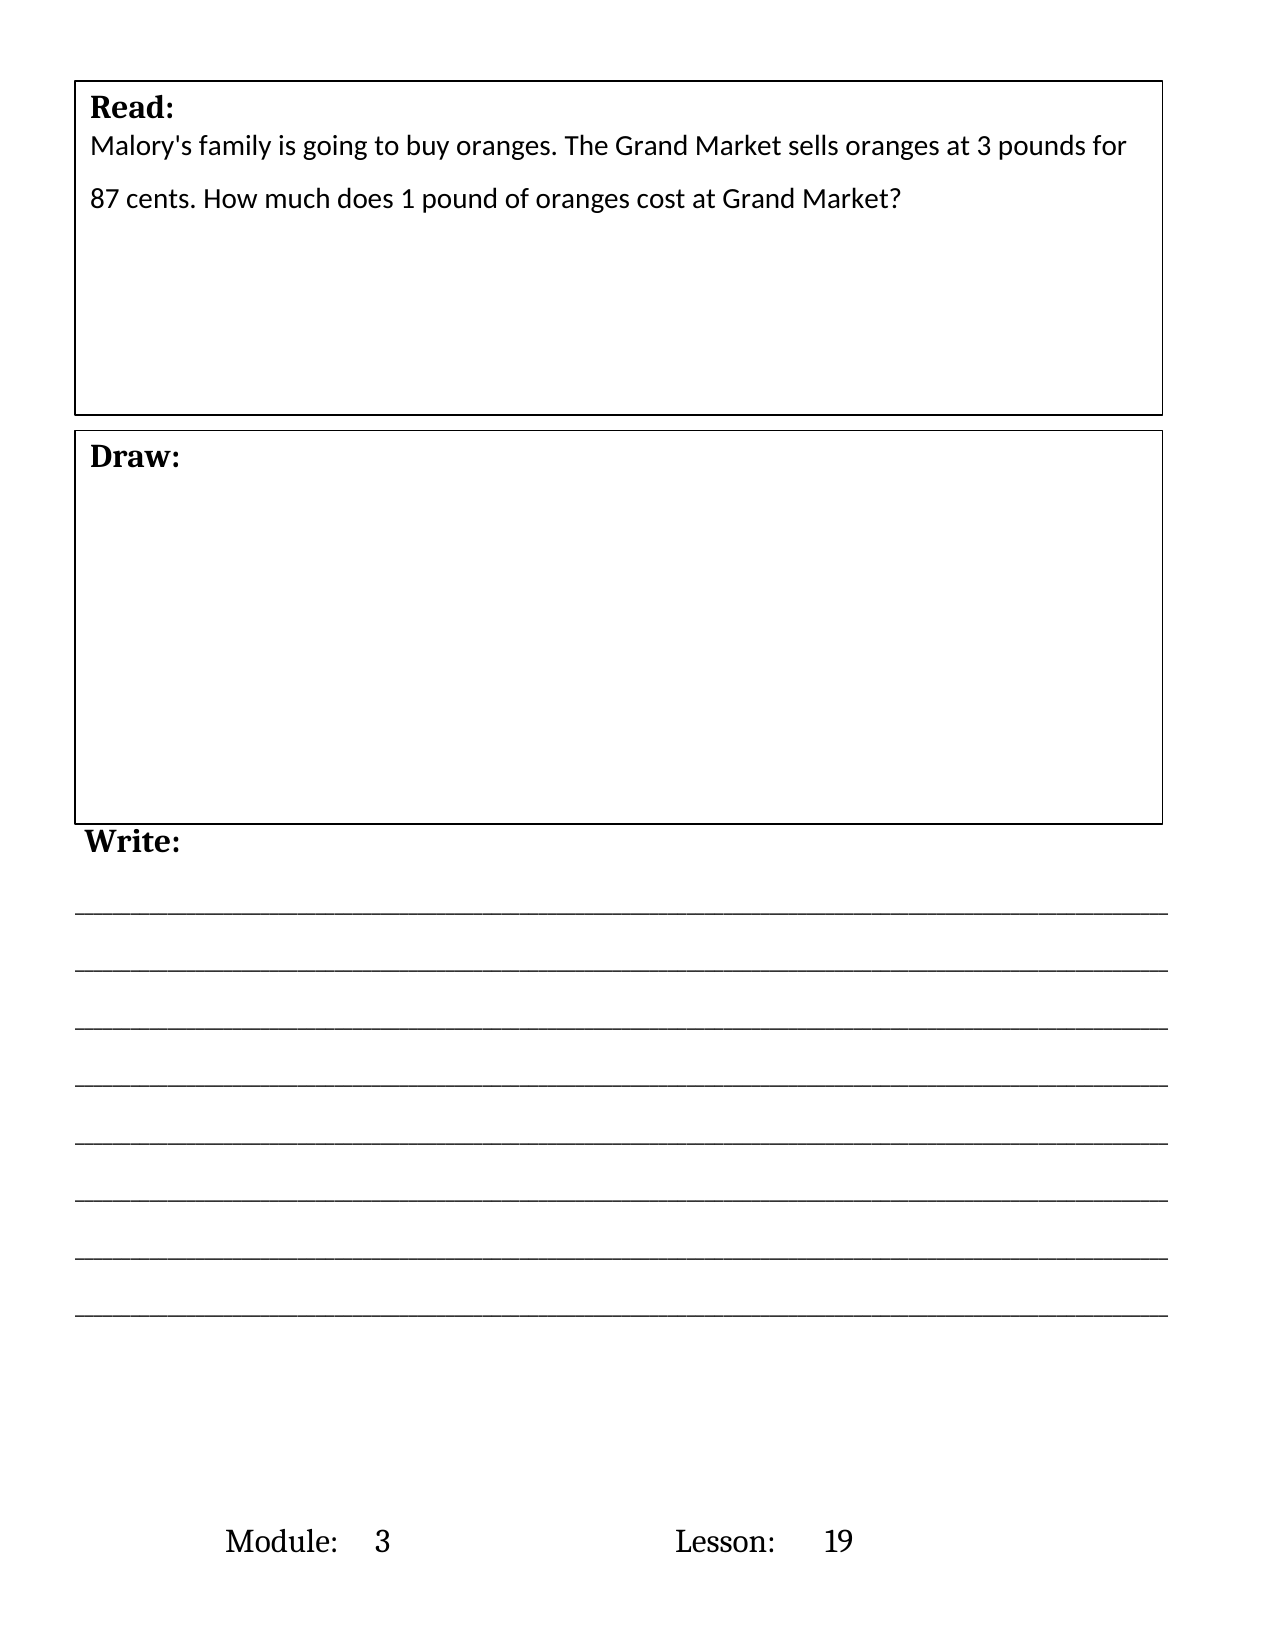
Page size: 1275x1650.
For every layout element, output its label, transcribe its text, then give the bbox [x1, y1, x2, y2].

text Module: 3 Lesson: 19 [75, 1522, 1200, 1560]
text ______________________________________________________________________________________________________________________ [75, 1292, 1200, 1321]
text ______________________________________________________________________________________________________________________ [75, 1119, 1200, 1148]
text ______________________________________________________________________________________________________________________ [75, 889, 1200, 918]
text ______________________________________________________________________________________________________________________ [75, 947, 1200, 976]
text Write: [84, 822, 1200, 861]
text ______________________________________________________________________________________________________________________ [75, 1177, 1200, 1206]
text ______________________________________________________________________________________________________________________ [75, 1234, 1200, 1263]
text ______________________________________________________________________________________________________________________ [75, 1062, 1200, 1091]
text ______________________________________________________________________________________________________________________ [75, 1004, 1200, 1033]
